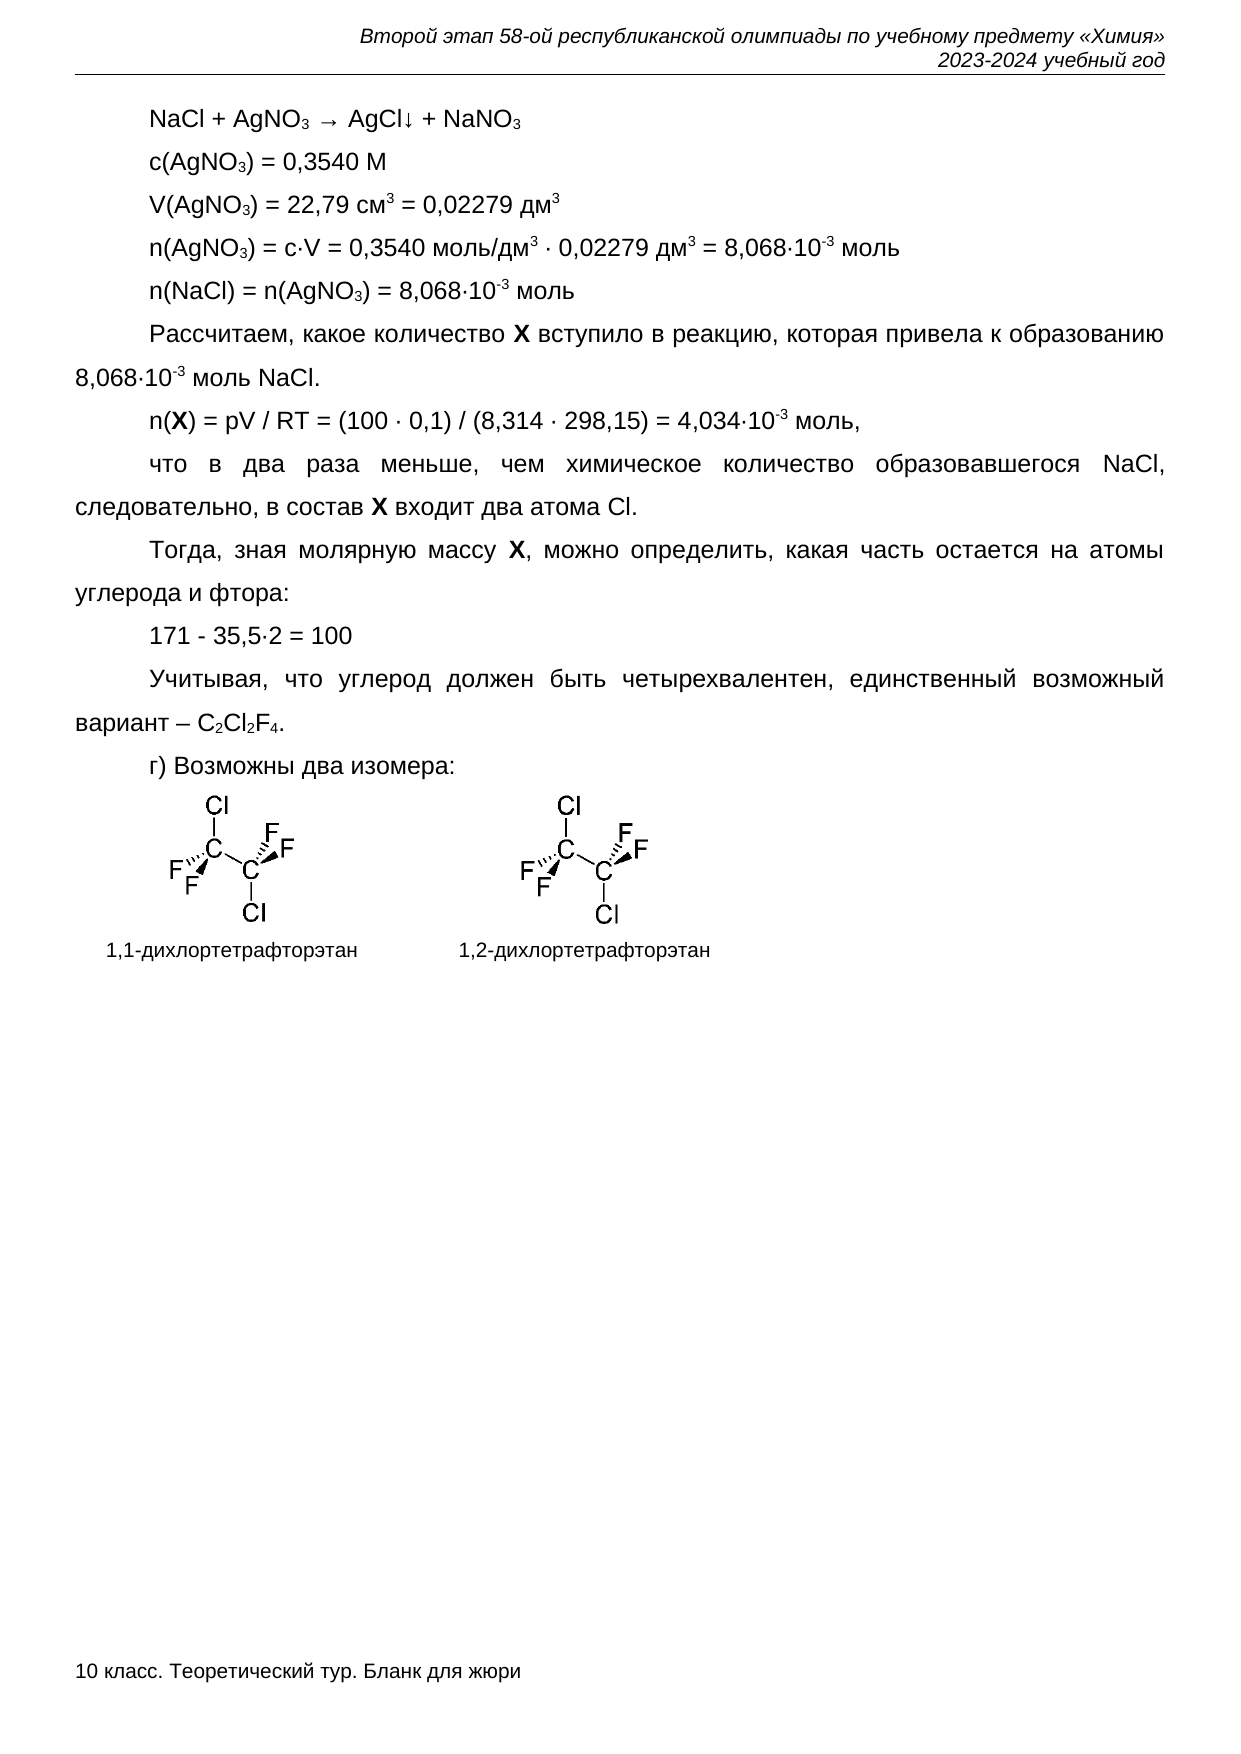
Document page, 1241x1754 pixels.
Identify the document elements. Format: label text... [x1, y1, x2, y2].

text n(AgNO3) = c∙V = 0,3540 моль/дм3 ∙ 0,02279 дм3 = 8,068∙10-3 моль [75, 233, 1165, 262]
picture [519, 793, 650, 926]
table_cell 1,1-дихлортетрафторэтан [64, 938, 400, 974]
text что в два раза меньше, чем химическое количество образовавшегося NaCl, следовательно, в состав Х входит два атома Cl. [75, 449, 1165, 521]
text V(AgNO3) = 22,79 см3 = 0,02279 дм3 [75, 190, 1165, 219]
text Рассчитаем, какое количество Х вступило в реакцию, которая привела к образованию 8,068∙10-3 моль NaCl. [75, 319, 1165, 391]
text Учитывая, что углерод должен быть четырехвалентен, единственный возможный вариант – C2Cl2F4. [75, 664, 1165, 736]
text c(AgNO3) = 0,3540 M [75, 147, 1165, 176]
text Тогда, зная молярную массу Х, можно определить, какая часть остается на атомы углерода и фтора: [75, 535, 1165, 607]
table_header [64, 794, 400, 938]
table_cell 1,2-дихлортетрафторэтан [400, 938, 769, 974]
picture [168, 793, 296, 924]
text n(X) = pV / RT = (100 ∙ 0,1) / (8,314 ∙ 298,15) = 4,034∙10-3 моль, [75, 406, 1165, 434]
text 171 - 35,5∙2 = 100 [75, 621, 1165, 650]
text г) Возможны два изомера: [75, 751, 1165, 779]
text n(NaCl) = n(AgNO3) = 8,068∙10-3 моль [75, 276, 1165, 305]
text NaCl + AgNO3 → AgCl↓ + NaNO3 [75, 104, 1165, 132]
table_header [400, 794, 769, 938]
